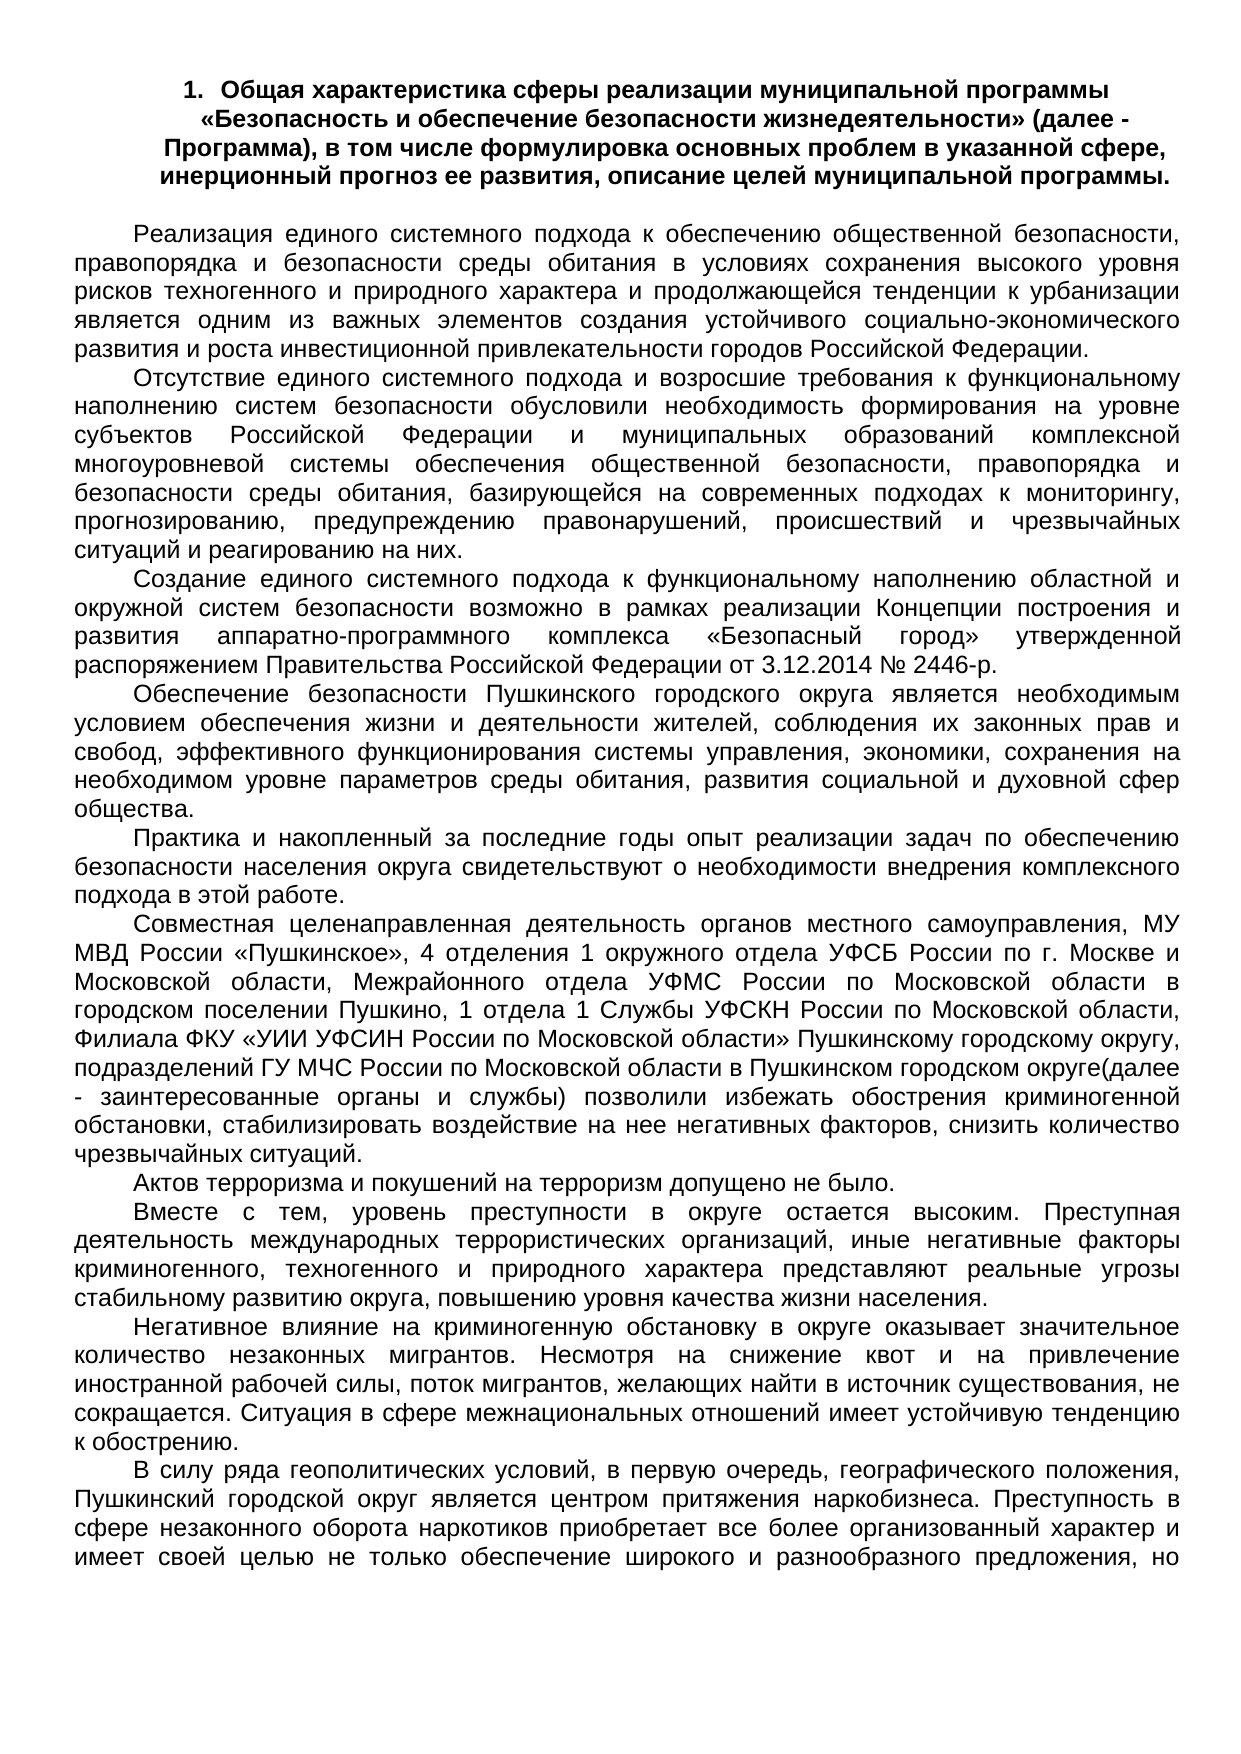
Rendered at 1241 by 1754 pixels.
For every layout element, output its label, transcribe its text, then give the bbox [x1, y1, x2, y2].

list Общая характеристика сферы реализации муниципальной программы «Безопасность и обеспечение безопасности жизнедеятельности» (далее - Программа), в том числе формулировка основных проблем в указанной сфере, инерционный прогноз ее развития, описание целей муниципальной программы. [111, 75, 1181, 190]
text Обеспечение безопасности Пушкинского городского округа является необходимым условием обеспечения жизни и деятельности жителей, соблюдения их законных прав и свобод, эффективного функционирования системы управления, экономики, сохранения на необходимом уровне параметров среды обитания, развития социальной и духовной сфер общества. [74, 679, 1181, 823]
text Отсутствие единого системного подхода и возросшие требования к функциональному наполнению систем безопасности обусловили необходимость формирования на уровне субъектов Российской Федерации и муниципальных образований комплексной многоуровневой системы обеспечения общественной безопасности, правопорядка и безопасности среды обитания, базирующейся на современных подходах к мониторингу, прогнозированию, предупреждению правонарушений, происшествий и чрезвычайных ситуаций и реагированию на них. [74, 362, 1181, 564]
text Создание единого системного подхода к функциональному наполнению областной и окружной систем безопасности возможно в рамках реализации Концепции построения и развития аппаратно-программного комплекса «Безопасный город» утвержденной распоряжением Правительства Российской Федерации от 3.12.2014 № 2446-р. [74, 564, 1181, 679]
text Практика и накопленный за последние годы опыт реализации задач по обеспечению безопасности населения округа свидетельствуют о необходимости внедрения комплексного подхода в этой работе. [74, 823, 1181, 909]
text Негативное влияние на криминогенную обстановку в округе оказывает значительное количество незаконных мигрантов. Несмотря на снижение квот и на привлечение иностранной рабочей силы, поток мигрантов, желающих найти в источник существования, не сокращается. Ситуация в сфере межнациональных отношений имеет устойчивую тенденцию к обострению. [74, 1312, 1181, 1455]
text Актов терроризма и покушений на терроризм допущено не было. [74, 1168, 1181, 1197]
text Реализация единого системного подхода к обеспечению общественной безопасности, правопорядка и безопасности среды обитания в условиях сохранения высокого уровня рисков техногенного и природного характера и продолжающейся тенденции к урбанизации является одним из важных элементов создания устойчивого социально-экономического развития и роста инвестиционной привлекательности городов Российской Федерации. [74, 219, 1181, 362]
text Вместе с тем, уровень преступности в округе остается высоким. Преступная деятельность международных террористических организаций, иные негативные факторы криминогенного, техногенного и природного характера представляют реальные угрозы стабильному развитию округа, повышению уровня качества жизни населения. [74, 1197, 1181, 1312]
text Совместная целенаправленная деятельность органов местного самоуправления, МУ МВД России «Пушкинское», 4 отделения 1 окружного отдела УФСБ России по г. Москве и Московской области, Межрайонного отдела УФМС России по Московской области в городском поселении Пушкино, 1 отдела 1 Службы УФСКН России по Московской области, Филиала ФКУ «УИИ УФСИН России по Московской области» Пушкинскому городскому округу, подразделений ГУ МЧС России по Московской области в Пушкинском городском округе(далее - заинтересованные органы и службы) позволили избежать обострения криминогенной обстановки, стабилизировать воздействие на нее негативных факторов, снизить количество чрезвычайных ситуаций. [74, 909, 1181, 1168]
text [74, 1455, 1181, 1570]
